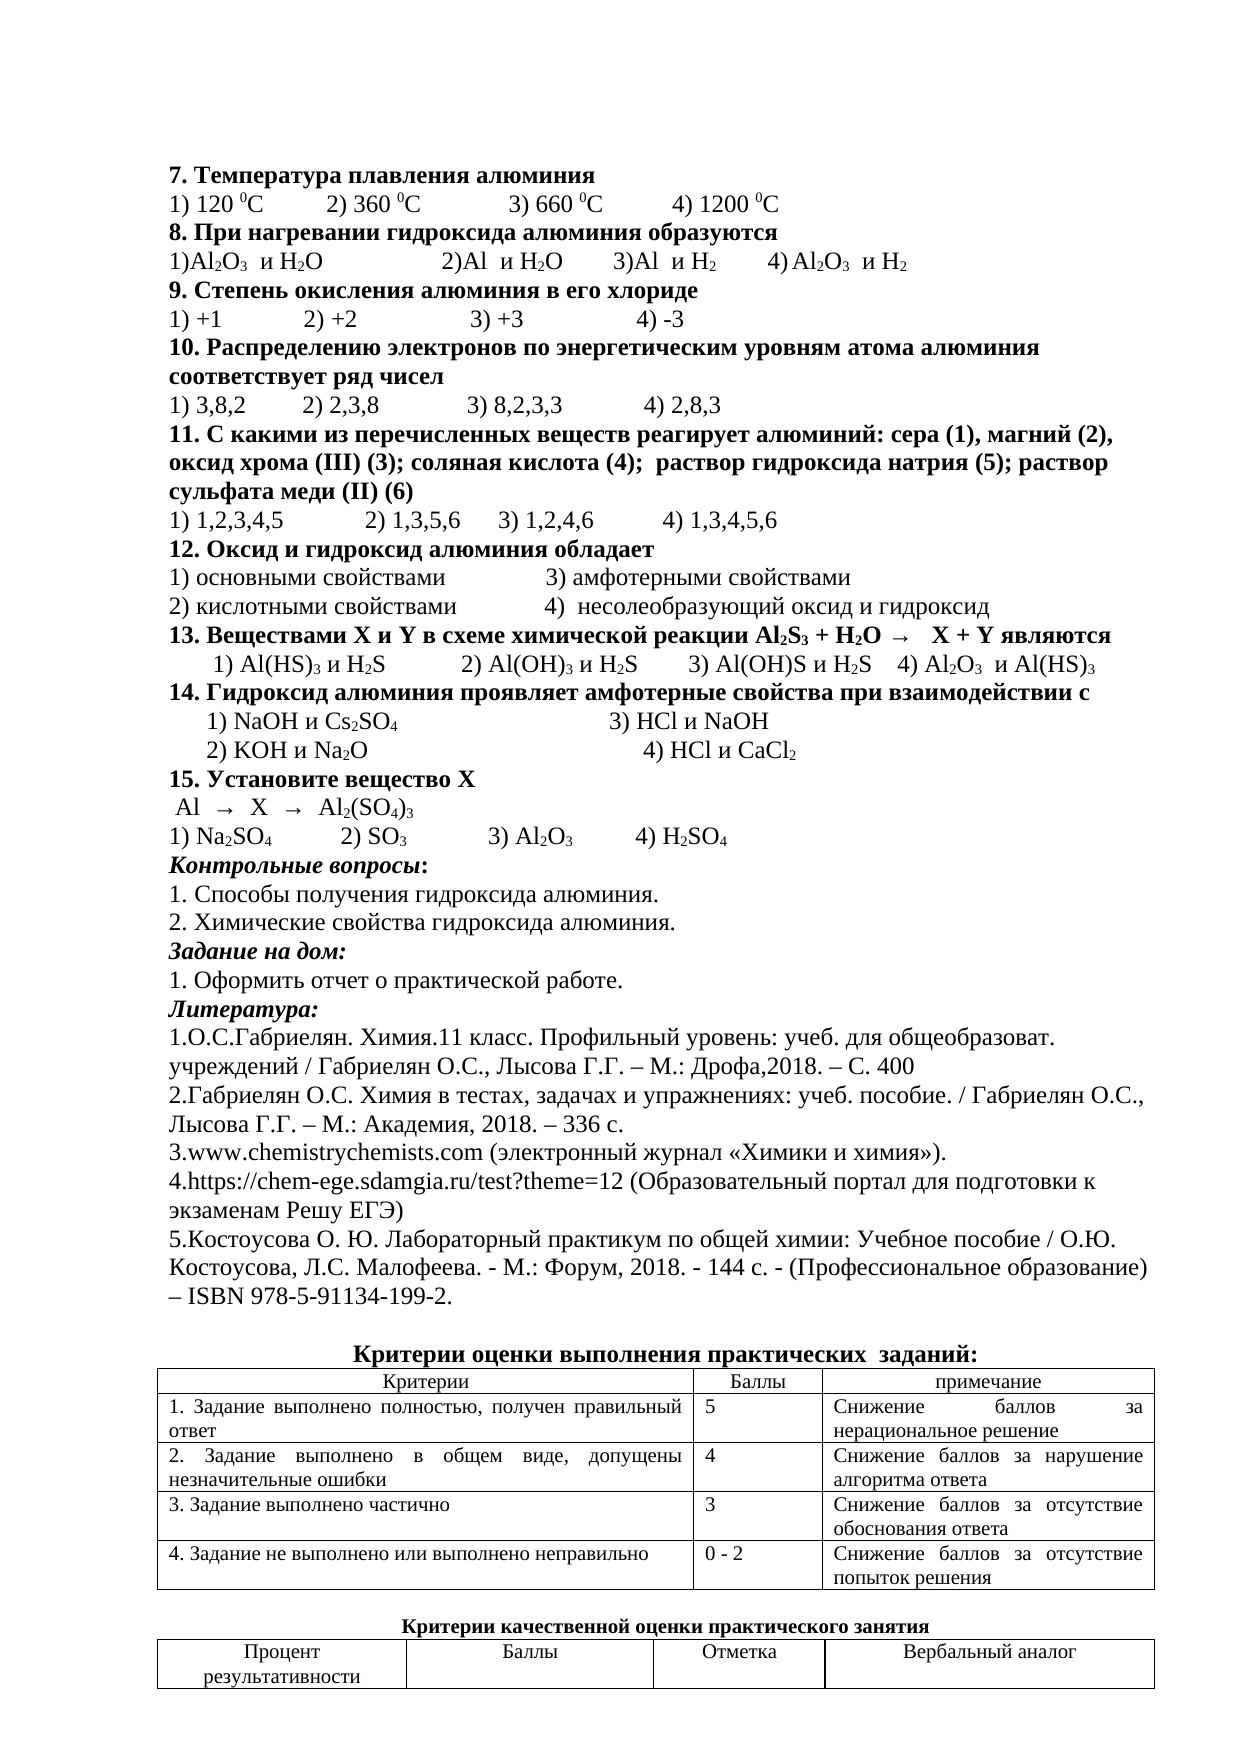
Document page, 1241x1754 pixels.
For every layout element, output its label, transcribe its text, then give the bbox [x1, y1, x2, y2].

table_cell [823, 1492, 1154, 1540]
text Контрольные вопросы: [169, 850, 1162, 879]
text Критерии оценки выполнения практических заданий: [169, 1339, 1162, 1367]
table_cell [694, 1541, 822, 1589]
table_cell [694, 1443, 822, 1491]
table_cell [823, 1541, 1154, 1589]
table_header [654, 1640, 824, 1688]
text 1) 3,8,2 2) 2,3,8 3) 8,2,3,3 4) 2,8,3 [169, 390, 1162, 419]
text 1) Na2SO4 2) SO3 3) Al2O3 4) H2SO4 [169, 821, 1162, 850]
text 2) KOH и Na2O 4) HCl и CaCl2 [169, 735, 1162, 764]
text 3.www.chemistry­chemists.com (электронный журнал «Химики и химия»). [169, 1137, 1162, 1166]
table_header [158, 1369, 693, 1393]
text 1) 1,2,3,4,5 2) 1,3,5,6 3) 1,2,4,6 4) 1,3,4,5,6 [169, 505, 1162, 534]
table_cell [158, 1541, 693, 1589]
text 9. Степень окисления алюминия в его хлориде [169, 275, 1162, 304]
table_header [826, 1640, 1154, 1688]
text 1) основными свойствами 3) амфотерными свойствами [169, 562, 1162, 591]
text Задание на дом: [169, 936, 1162, 965]
text 1.О.С.Габриелян. Химия.11 класс. Профильный уровень: учеб. для общеобразоват. учреждений / Габриелян О.С., Лысова Г.Г. – М.: Дрофа,2018. – С. 400 [169, 1022, 1162, 1080]
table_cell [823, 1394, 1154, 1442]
text 2.Габриелян О.С. Химия в тестах, задачах и упражнениях: учеб. пособие. / Габриелян О.С., Лысова Г.Г. – М.: Академия, 2018. – 336 с. [169, 1080, 1162, 1137]
text 2. Химические свойства гидроксида алюминия. [169, 907, 1162, 936]
text 12. Оксид и гидроксид алюминия обладает [169, 534, 1162, 562]
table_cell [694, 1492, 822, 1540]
text 15. Установите вещество X [169, 764, 1162, 792]
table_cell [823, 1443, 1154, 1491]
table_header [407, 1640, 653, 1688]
text 2) кислотными свойствами 4) несолеобразующий оксид и гидроксид [169, 591, 1162, 620]
text 11. С какими из перечисленных веществ реагирует алюминий: сера (1), магний (2), оксид хрома (III) (3); соляная кислота (4); раствор гидроксида натрия (5); раствор сульфата меди (II) (6) [169, 419, 1162, 505]
text 14. Гидроксид алюминия проявляет амфотерные свойства при взаимодействии с [169, 677, 1162, 706]
text 5.Костоусова О. Ю. Лабораторный практикум по общей химии: Учебное пособие / О.Ю. Костоусова, Л.С. Малофеева. - М.: Форум, 2018. - 144 с. - (Профессиональное образование) – ISBN 978-5-91134-199-2. [169, 1224, 1162, 1310]
text Критерии качественной оценки практического занятия [169, 1614, 1162, 1638]
text 1. Оформить отчет о практической работе. [169, 965, 1162, 994]
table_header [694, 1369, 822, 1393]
text Литература: [169, 994, 1162, 1022]
text 1) Al(HS)3 и H2S 2) Al(OH)3 и H2S 3) Al(OH)S и H2S 4) Al2O3 и Al(HS)3 [169, 649, 1162, 677]
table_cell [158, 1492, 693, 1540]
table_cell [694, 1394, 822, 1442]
text 1. Способы получения гидроксида алюминия. [169, 879, 1162, 907]
text 10. Распределению электронов по энергетическим уровням атома алюминия соответствует ряд чисел [169, 332, 1162, 390]
text 1) +1 2) +2 3) +3 4) -3 [169, 304, 1162, 332]
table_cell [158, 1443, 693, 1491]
text 4.https://chem-ege.sdamgia.ru/test?theme=12 (Образовательный портал для подготовки к экзаменам Решу ЕГЭ) [169, 1166, 1162, 1224]
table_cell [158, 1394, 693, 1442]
text 7. Температура плавления алюминия [169, 160, 1162, 189]
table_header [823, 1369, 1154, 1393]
text 1) NaOH и Cs2SO4 3) HCl и NaOH [169, 706, 1162, 735]
text 1) 120 0С 2) 360 0С 3) 660 0С 4) 1200 0С [169, 189, 1162, 217]
text 1)Al2O3 и H2O 2)Al и H2O 3)Al и H2 4) Al2O3 и H2 [169, 246, 1162, 275]
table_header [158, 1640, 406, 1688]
text 13. Веществами Х и Y в схеме химической реакции Al2S3 + H2O → X + Y являются [169, 620, 1162, 649]
text Al → X → Al2(SO4)3 [169, 792, 1162, 821]
text 8. При нагревании гидроксида алюминия образуются [169, 217, 1162, 246]
